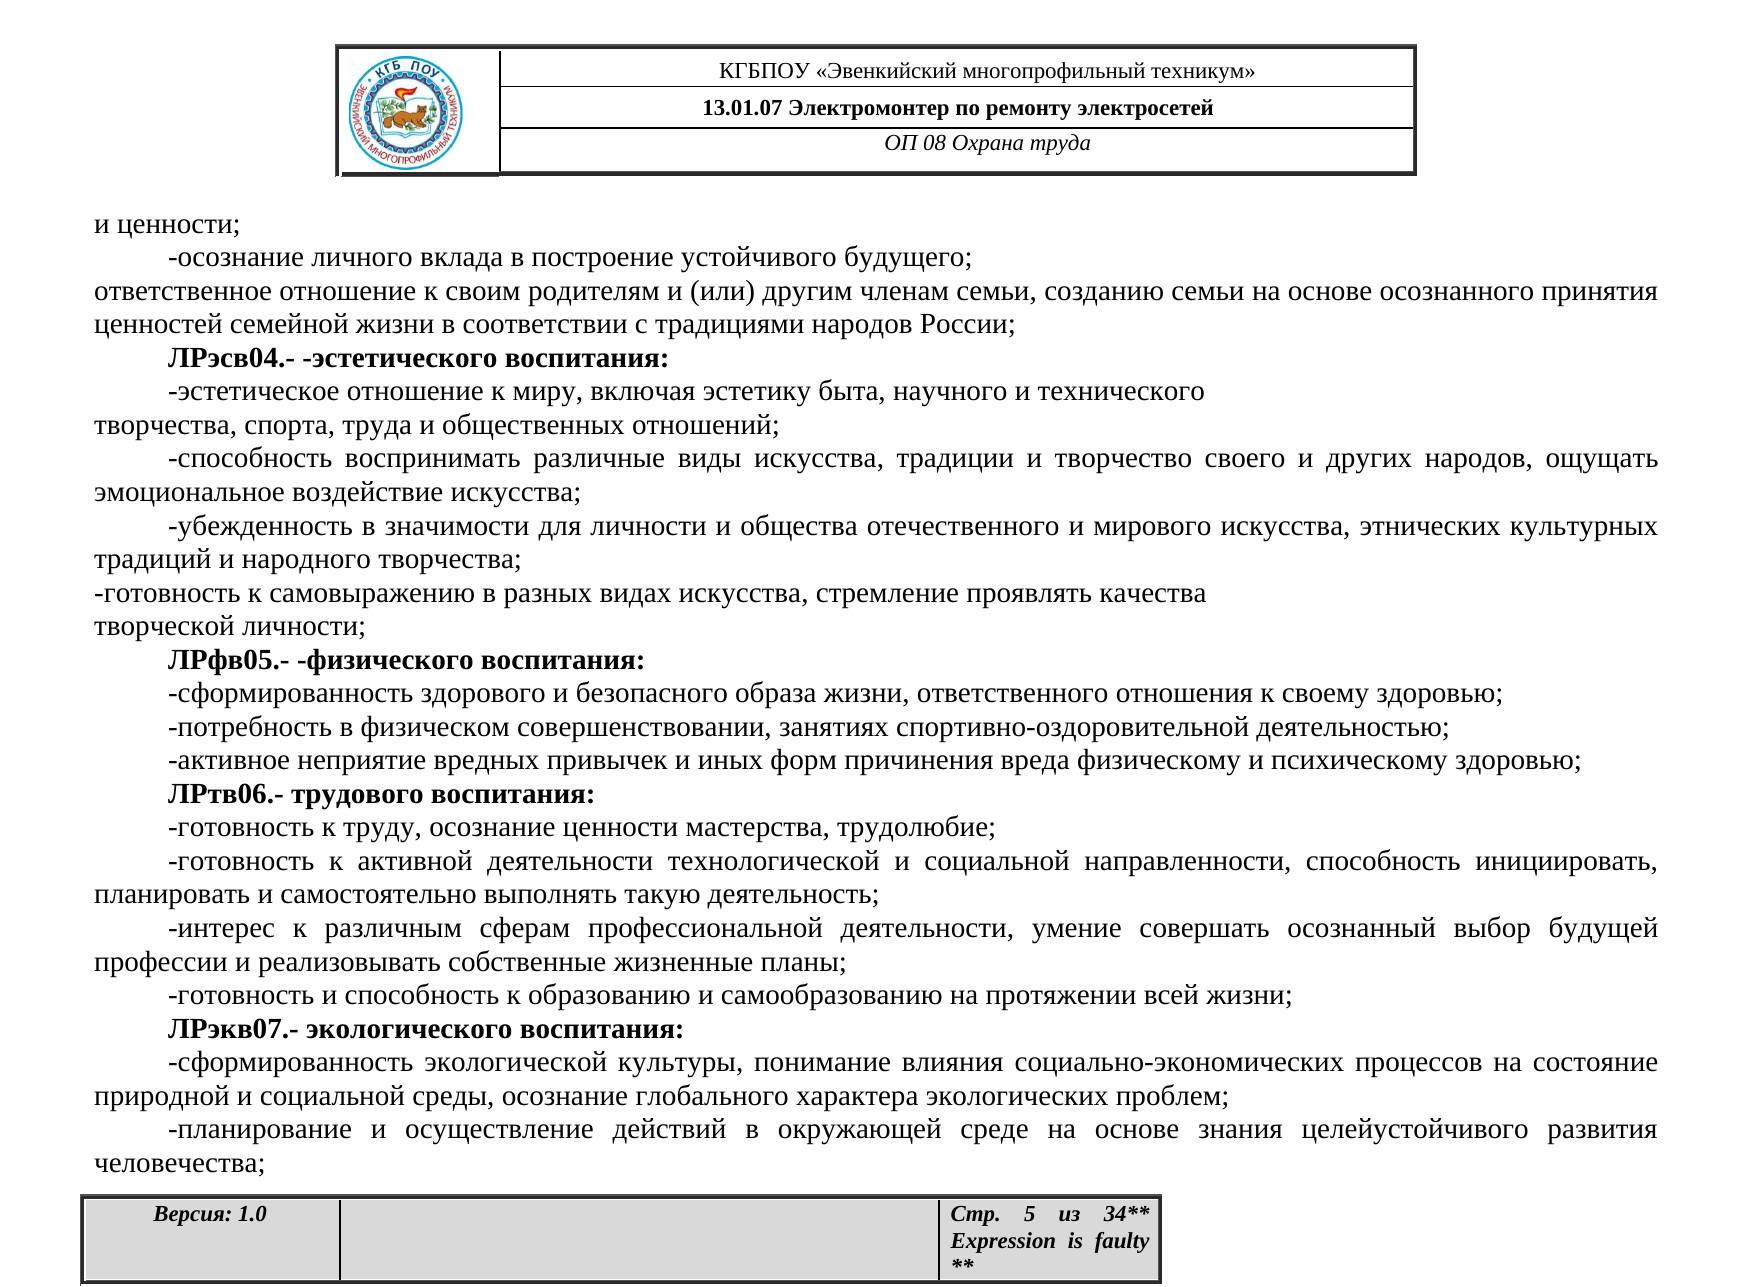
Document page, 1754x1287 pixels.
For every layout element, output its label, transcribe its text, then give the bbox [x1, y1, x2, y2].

text -эстетическое отношение к миру, включая эстетику быта, научного и технического творчества, спорта, труда и общественных отношений; [94, 373, 1659, 441]
text -сформированность экологической культуры, понимание влияния социально-экономических процессов на состояние природной и социальной среды, осознание глобального характера экологических проблем; [94, 1044, 1659, 1111]
text -готовность и способность к образованию и самообразованию на протяжении всей жизни; [94, 977, 1659, 1011]
text -готовность к труду, осознание ценности мастерства, трудолюбие; [94, 809, 1659, 843]
text -осознание личного вклада в построение устойчивого будущего; ответственное отношение к своим родителям и (или) другим членам семьи, созданию семьи на основе осознанного принятия ценностей семейной жизни в соответствии с традициями народов России; [94, 239, 1659, 340]
text -сформированность здорового и безопасного образа жизни, ответственного отношения к своему здоровью; [94, 675, 1659, 709]
text ЛРэсв04.- -эстетического воспитания: [94, 340, 1659, 373]
text ЛРтв06.- трудового воспитания: [94, 776, 1659, 809]
text -убежденность в значимости для личности и общества отечественного и мирового искусства, этнических культурных традиций и народного творчества; -готовность к самовыражению в разных видах искусства, стремление проявлять качества творческой личности; [94, 508, 1659, 642]
picture [348, 56, 463, 171]
text ЛРэкв07.- экологического воспитания: [94, 1011, 1659, 1044]
text -способность оценивать ситуацию и принимать осознанные решения, ориентируясь на морально-нравственные нормы и ценности; [94, 206, 1659, 239]
text -готовность к активной деятельности технологической и социальной направленности, способность инициировать, планировать и самостоятельно выполнять такую деятельность; [94, 843, 1659, 910]
text ЛРфв05.- -физического воспитания: [94, 642, 1659, 675]
text -способность воспринимать различные виды искусства, традиции и творчество своего и других народов, ощущать эмоциональное воздействие искусства; [94, 441, 1659, 508]
text -планирование и осуществление действий в окружающей среде на основе знания целейустойчивого развития человечества; [94, 1111, 1659, 1178]
text -активное неприятие вредных привычек и иных форм причинения вреда физическому и психическому здоровью; [94, 742, 1659, 776]
text -интерес к различным сферам профессиональной деятельности, умение совершать осознанный выбор будущей профессии и реализовывать собственные жизненные планы; [94, 910, 1659, 977]
text -потребность в физическом совершенствовании, занятиях спортивно-оздоровительной деятельностью; [94, 709, 1659, 742]
